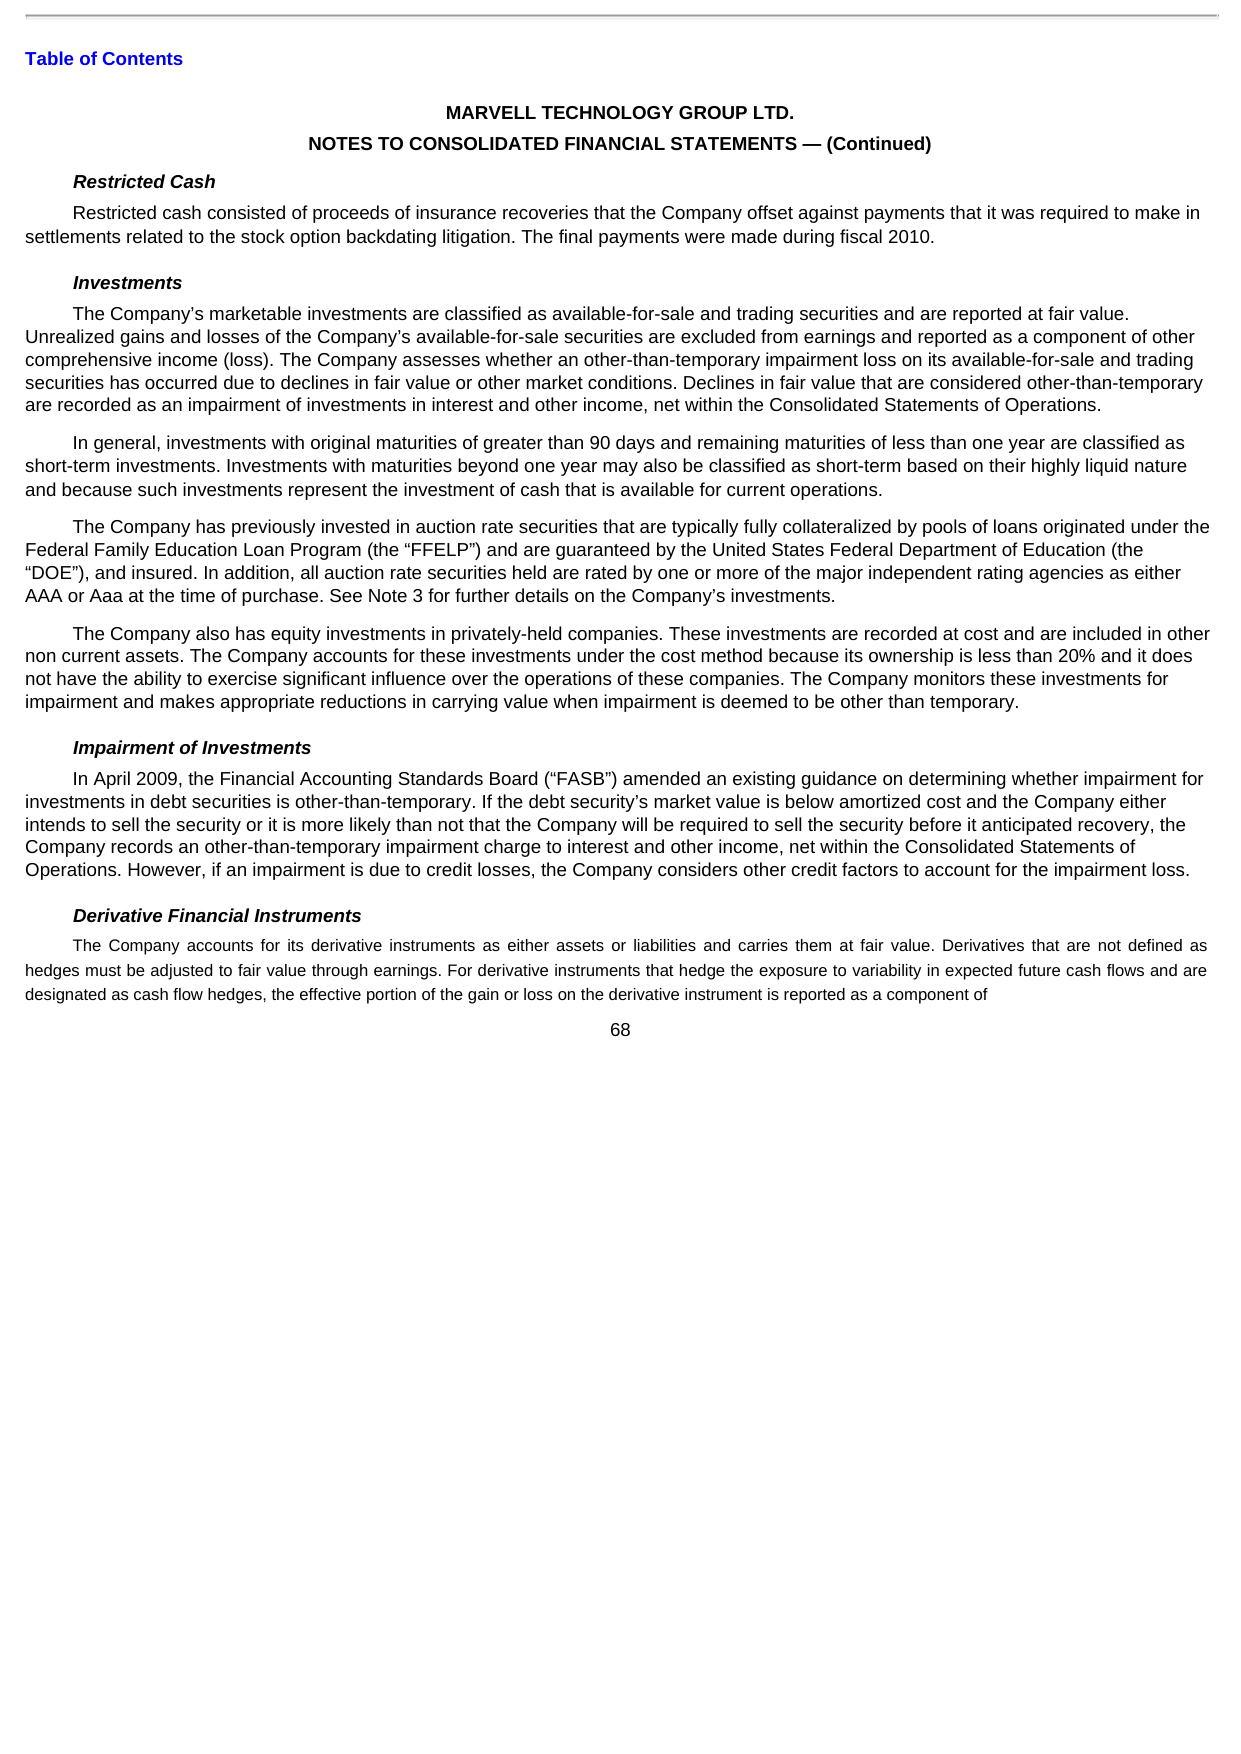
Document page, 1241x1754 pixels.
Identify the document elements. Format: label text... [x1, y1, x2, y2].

text Impairment of Investments [73, 737, 1213, 758]
text The Company also has equity investments in privately-held companies. These investments are recorded at cost and are included in other non current assets. The Company accounts for these investments under the cost method because its ownership is less than 20% and it does not have the ability to exercise significant influence over the operations of these companies. The Company monitors these investments for impairment and makes appropriate reductions in carrying value when impairment is deemed to be other than temporary. [25, 622, 1211, 712]
text Restricted Cash [73, 171, 1213, 193]
text The Company accounts for its derivative instruments as either assets or liabilities and carries them at fair value. Derivatives that are not defined as hedges must be adjusted to fair value through earnings. For derivative instruments that hedge the exposure to variability in expected future cash flows and are designated as cash flow hedges, the effective portion of the gain or loss on the derivative instrument is reported as a component of [25, 936, 1209, 1004]
picture [23, 14, 1220, 21]
text In general, investments with original maturities of greater than 90 days and remaining maturities of less than one year are classified as short-term investments. Investments with maturities beyond one year may also be classified as short-term based on their highly liquid nature and because such investments represent the investment of cash that is available for current operations. [25, 432, 1197, 500]
text Table of Contents [25, 48, 1213, 69]
text MARVELL TECHNOLOGY GROUP LTD. [25, 102, 1215, 123]
text The Company’s marketable investments are classified as available-for-sale and trading securities and are reported at fair value. Unrealized gains and losses of the Company’s available-for-sale securities are excluded from earnings and reported as a component of other comprehensive income (loss). The Company assesses whether an other-than-temporary impairment loss on its available-for-sale and trading securities has occurred due to declines in fair value or other market conditions. Declines in fair value that are considered other-than-temporary are recorded as an impairment of investments in interest and other income, net within the Consolidated Statements of Operations. [25, 303, 1213, 416]
text Restricted cash consisted of proceeds of insurance recoveries that the Company offset against payments that it was required to make in settlements related to the stock option backdating litigation. The final payments were made during fiscal 2010. [25, 202, 1201, 248]
text Derivative Financial Instruments [73, 905, 1213, 927]
text The Company has previously invested in auction rate securities that are typically fully collateralized by pools of loans originated under the Federal Family Education Loan Program (the “FFELP”) and are guaranteed by the United States Federal Department of Education (the “DOE”), and insured. In addition, all auction rate securities held are rated by one or more of the major independent rating agencies as either AAA or Aaa at the time of purchase. See Note 3 for further details on the Company’s investments. [25, 516, 1213, 606]
text 68 [25, 1019, 1215, 1040]
text In April 2009, the Financial Accounting Standards Board (“FASB”) amended an existing guidance on determining whether impairment for investments in debt securities is other-than-temporary. If the debt security’s market value is below amortized cost and the Company either intends to sell the security or it is more likely than not that the Company will be required to sell the security before it anticipated recovery, the Company records an other-than-temporary impairment charge to interest and other income, net within the Consolidated Statements of Operations. However, if an impairment is due to credit losses, the Company considers other credit factors to account for the impairment loss. [25, 768, 1213, 881]
text NOTES TO CONSOLIDATED FINANCIAL STATEMENTS — (Continued) [25, 133, 1215, 154]
text Investments [73, 272, 1213, 294]
